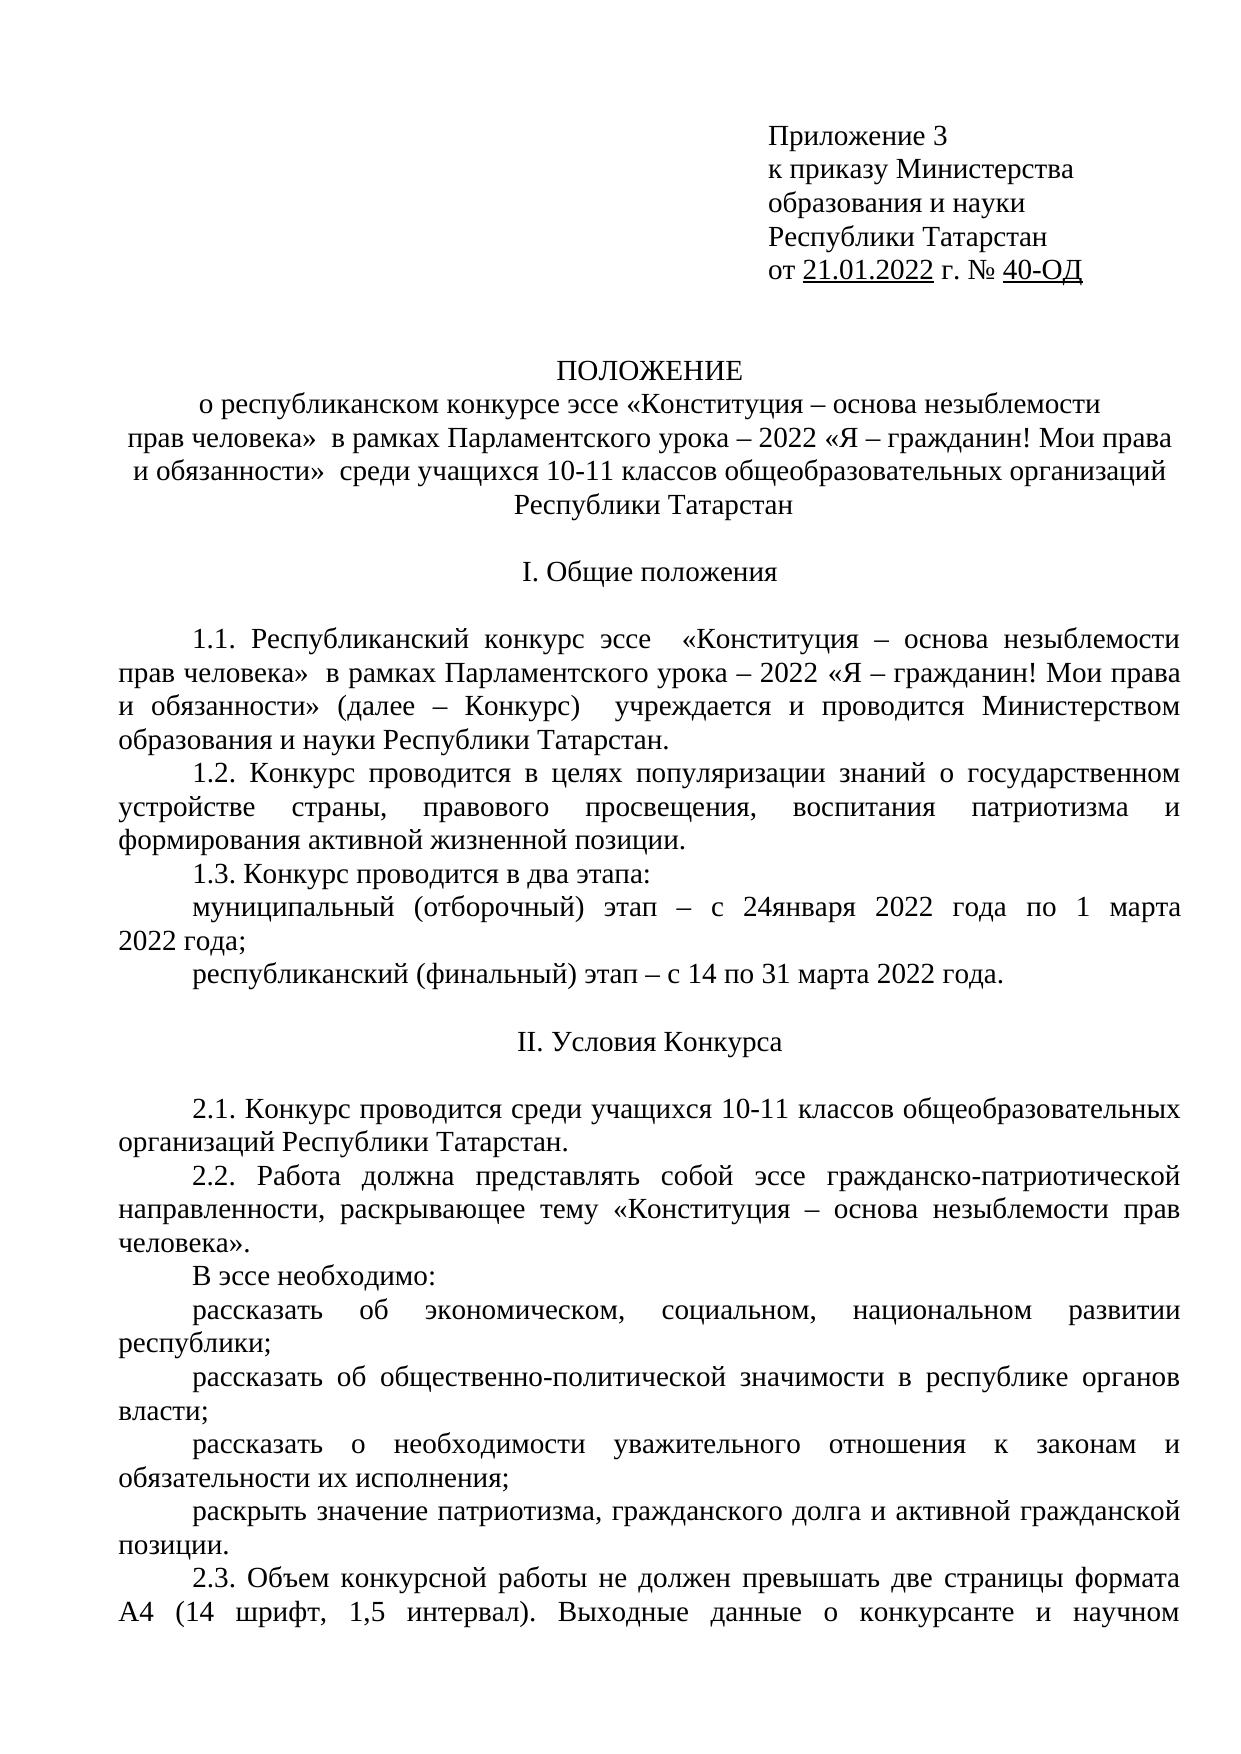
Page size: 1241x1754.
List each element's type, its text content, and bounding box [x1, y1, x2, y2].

text 1.3. Конкурс проводится в два этапа: [118, 856, 1181, 889]
text раскрыть значение патриотизма, гражданского долга и активной гражданской позиции. [118, 1493, 1181, 1560]
text 1.2. Конкурс проводится в целях популяризации знаний о государственном устройстве страны, правового просвещения, воспитания патриотизма и формирования активной жизненной позиции. [118, 755, 1181, 856]
text Республики Татарстан [118, 219, 1181, 252]
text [118, 1560, 1181, 1627]
text В эссе необходимо: [118, 1258, 1181, 1292]
text II. Условия Конкурса [118, 1024, 1181, 1057]
text Приложение 3 [118, 118, 1181, 152]
text ПОЛОЖЕНИЕ [118, 353, 1181, 386]
text рассказать о необходимости уважительного отношения к законам и обязательности их исполнения; [118, 1426, 1181, 1493]
text от 21.01.2022 г. № 40-ОД [118, 252, 1181, 286]
text 2.1. Конкурс проводится среди учащихся 10-11 классов общеобразовательных организаций Республики Татарстан. [118, 1091, 1181, 1158]
text республиканский (финальный) этап – с 14 по 31 марта 2022 года. [118, 957, 1181, 990]
text 1.1. Республиканский конкурс эссе «Конституция – основа незыблемости прав человека» в рамках Парламентского урока – 2022 «Я – гражданин! Мои права и обязанности» (далее – Конкурс) учреждается и проводится Министерством образования и науки Республики Татарстан. [118, 621, 1181, 755]
text к приказу Министерства [118, 152, 1181, 185]
text Республики Татарстан [118, 487, 1181, 521]
text 2.2. Работа должна представлять собой эссе гражданско-патриотической направленности, раскрывающее тему «Конституция – основа незыблемости прав человека». [118, 1158, 1181, 1258]
text о республиканском конкурсе эссе «Конституция – основа незыблемости прав человека» в рамках Парламентского урока – 2022 «Я – гражданин! Мои права и обязанности» среди учащихся 10-11 классов общеобразовательных организаций [118, 386, 1181, 487]
text рассказать об экономическом, социальном, национальном развитии республики; [118, 1292, 1181, 1359]
text I. Общие положения [118, 554, 1181, 588]
text образования и науки [118, 185, 1181, 219]
text муниципальный (отборочный) этап – с 24января 2022 года по 1 марта 2022 года; [118, 889, 1181, 957]
text рассказать об общественно-политической значимости в республике органов власти; [118, 1359, 1181, 1426]
